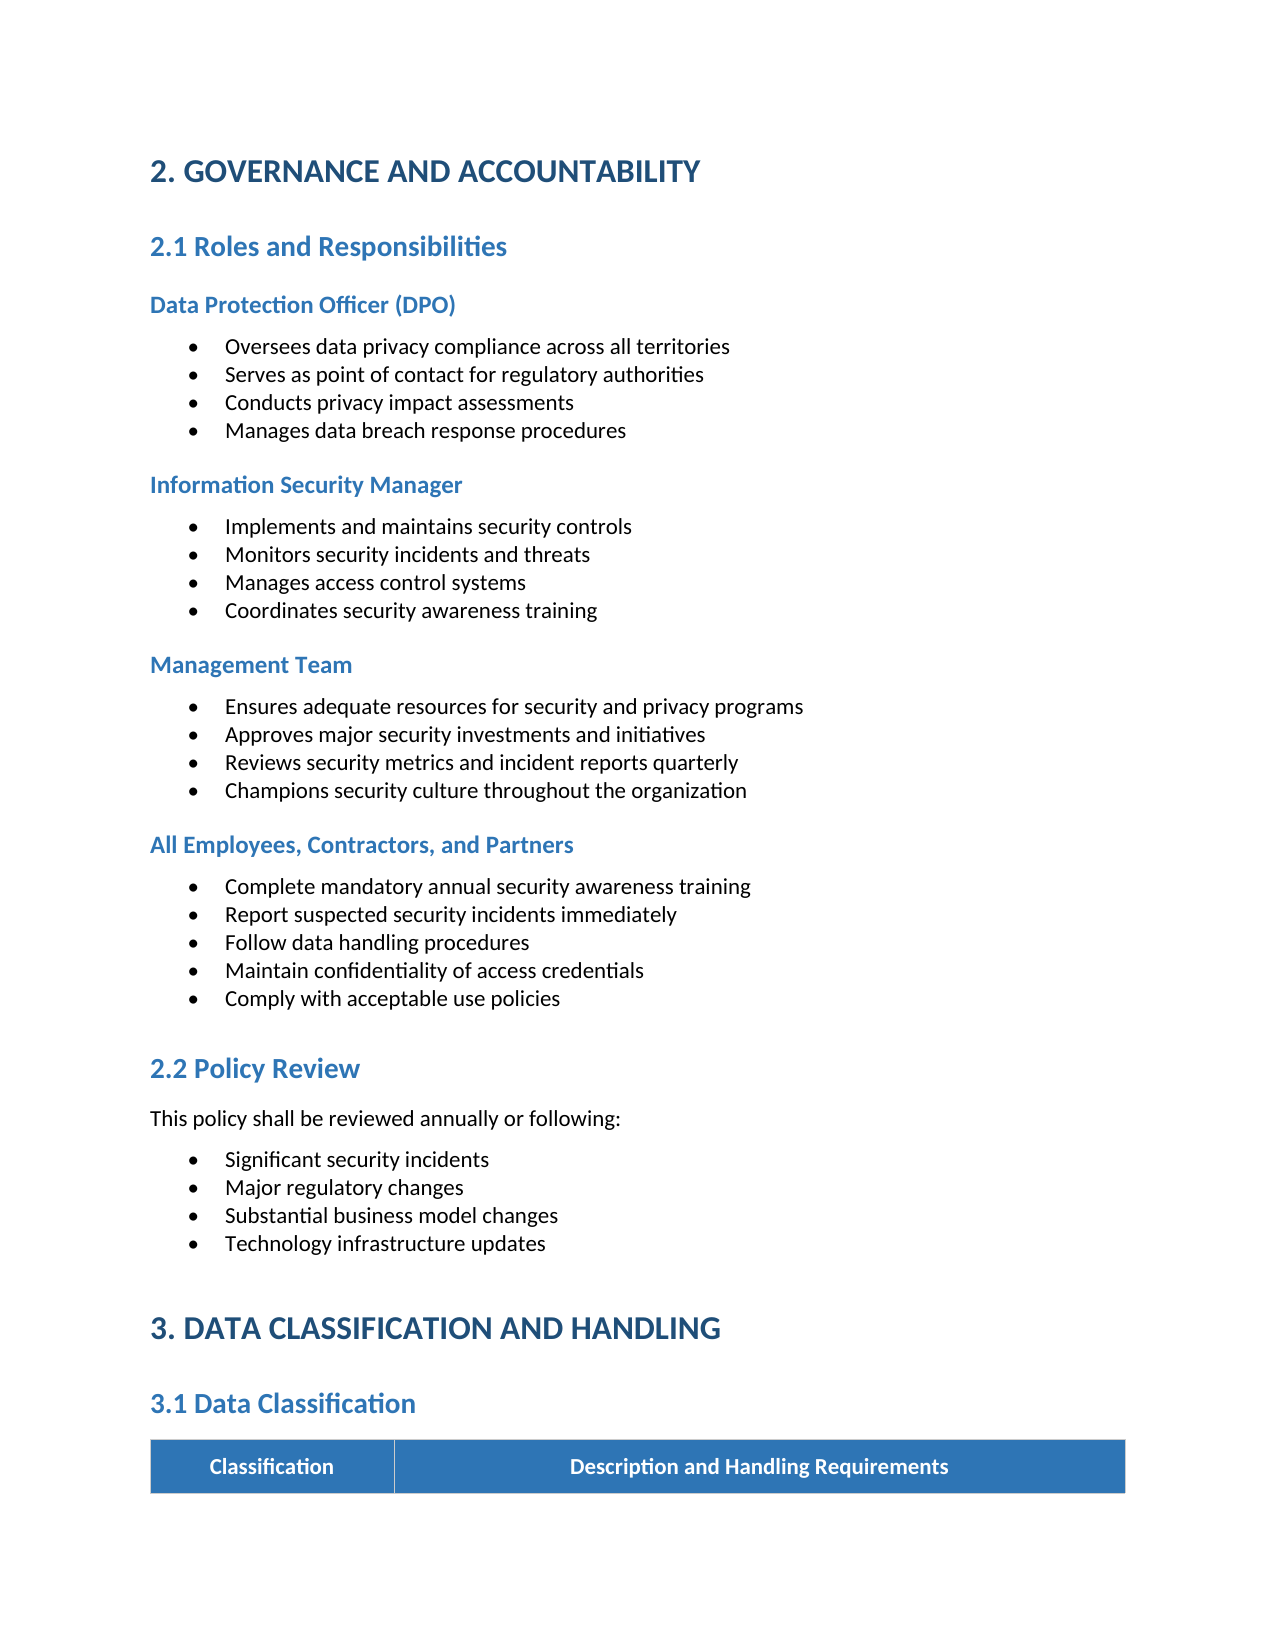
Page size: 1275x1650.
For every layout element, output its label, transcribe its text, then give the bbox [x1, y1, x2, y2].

list Oversees data privacy compliance across all territories [187, 332, 1125, 360]
list Approves major security investments and initiatives [187, 720, 1125, 748]
list Substantial business model changes [187, 1201, 1125, 1229]
list Maintain confidentiality of access credentials [187, 956, 1125, 984]
list Coordinates security awareness training [187, 596, 1125, 624]
list Manages access control systems [187, 568, 1125, 596]
list Serves as point of contact for regulatory authorities [187, 360, 1125, 388]
list Major regulatory changes [187, 1173, 1125, 1201]
subtitle 2.2 Policy Review [150, 1050, 1125, 1085]
subtitle All Employees, Contractors, and Partners [150, 829, 1125, 860]
subtitle Information Security Manager [150, 469, 1125, 499]
list Implements and maintains security controls [187, 512, 1125, 540]
table_header Classification [151, 1440, 394, 1493]
list Comply with acceptable use policies [187, 984, 1125, 1012]
subtitle 3.1 Data Classification [150, 1385, 1125, 1421]
subtitle 2. GOVERNANCE AND ACCOUNTABILITY [150, 150, 1125, 191]
list Complete mandatory annual security awareness training [187, 872, 1125, 900]
list Champions security culture throughout the organization [187, 776, 1125, 804]
list Reviews security metrics and incident reports quarterly [187, 748, 1125, 776]
list Technology infrastructure updates [187, 1229, 1125, 1257]
list Monitors security incidents and threats [187, 540, 1125, 568]
subtitle Management Team [150, 649, 1125, 679]
list Conducts privacy impact assessments [187, 388, 1125, 416]
list Ensures adequate resources for security and privacy programs [187, 692, 1125, 720]
list Significant security incidents [187, 1145, 1125, 1173]
subtitle Data Protection Officer (DPO) [150, 289, 1125, 319]
text This policy shall be reviewed annually or following: [150, 1104, 1125, 1132]
subtitle 2.1 Roles and Responsibilities [150, 228, 1125, 264]
list Follow data handling procedures [187, 928, 1125, 956]
subtitle 3. DATA CLASSIFICATION AND HANDLING [150, 1307, 1125, 1347]
list Manages data breach response procedures [187, 416, 1125, 444]
table_header Description and Handling Requirements [395, 1440, 1125, 1493]
list Report suspected security incidents immediately [187, 900, 1125, 928]
